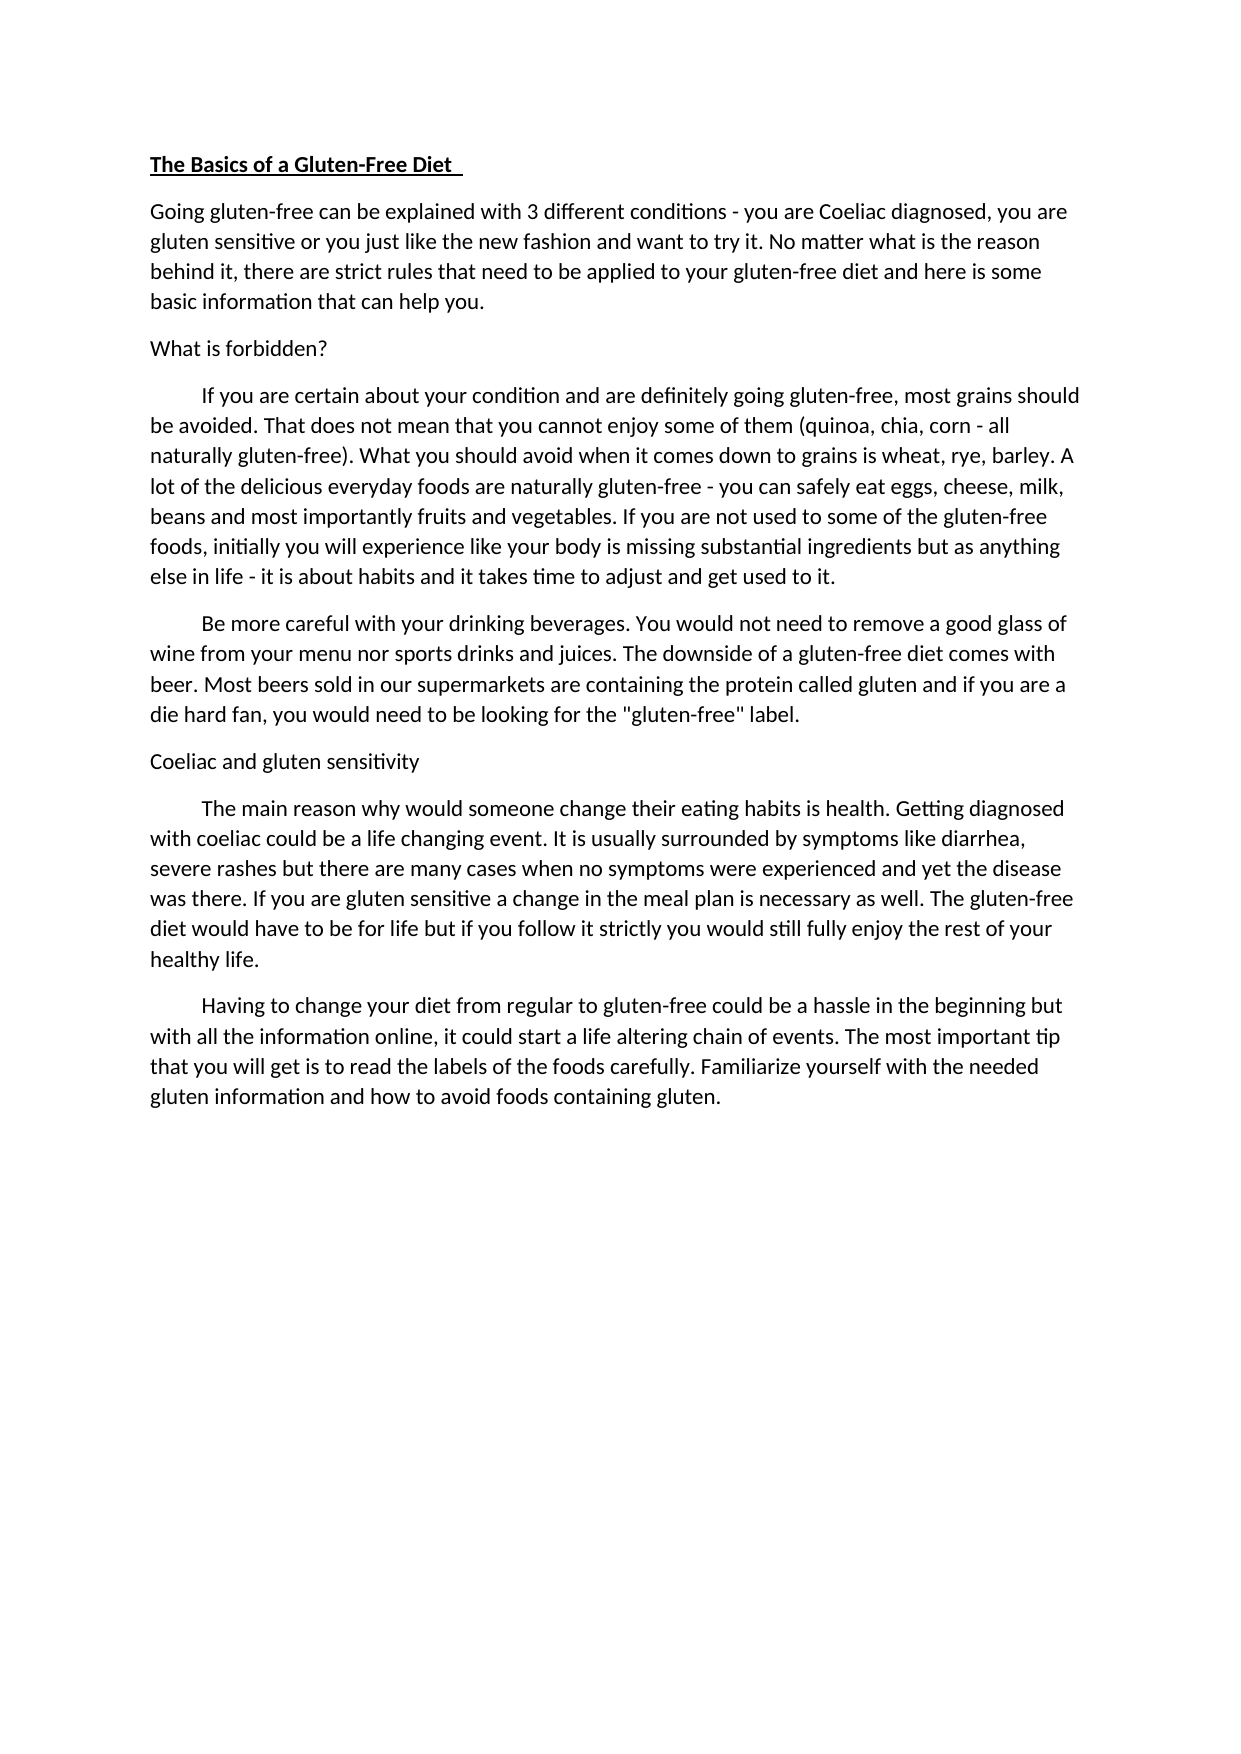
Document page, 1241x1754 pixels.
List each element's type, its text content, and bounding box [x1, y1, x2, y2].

text Going gluten-free can be explained with 3 different conditions - you are Coeliac diagnosed, you are gluten sensitive or you just like the new fashion and want to try it. No matter what is the reason behind it, there are strict rules that need to be applied to your gluten-free diet and here is some basic information that can help you. [150, 197, 1090, 316]
text If you are certain about your condition and are definitely going gluten-free, most grains should be avoided. That does not mean that you cannot enjoy some of them (quinoa, chia, corn - all naturally gluten-free). What you should avoid when it comes down to grains is wheat, rye, barley. A lot of the delicious everyday foods are naturally gluten-free - you can safely eat eggs, cheese, milk, beans and most importantly fruits and vegetables. If you are not used to some of the gluten-free foods, initially you will experience like your body is missing substantial ingredients but as anything else in life - it is about habits and it takes time to adjust and get used to it. [150, 381, 1090, 591]
text Having to change your diet from regular to gluten-free could be a hassle in the beginning but with all the information online, it could start a life altering chain of events. The most important tip that you will get is to read the labels of the foods carefully. Familiarize yourself with the needed gluten information and how to avoid foods containing gluten. [150, 992, 1090, 1110]
text Be more careful with your drinking beverages. You would not need to remove a good glass of wine from your menu nor sports drinks and juices. The downside of a gluten-free diet comes with beer. Most beers sold in our supermarkets are containing the protein called gluten and if you are a die hard fan, you would need to be looking for the "gluten-free" label. [150, 609, 1090, 728]
text What is forbidden? [150, 334, 1090, 362]
text The Basics of a Gluten-Free Diet [150, 150, 1090, 178]
text Coeliac and gluten sensitivity [150, 747, 1090, 775]
text The main reason why would someone change their eating habits is health. Getting diagnosed with coeliac could be a life changing event. It is usually surrounded by symptoms like diarrhea, severe rashes but there are many cases when no symptoms were experienced and yet the disease was there. If you are gluten sensitive a change in the meal plan is necessary as well. The gluten-free diet would have to be for life but if you follow it strictly you would still fully enjoy the rest of your healthy life. [150, 794, 1090, 973]
